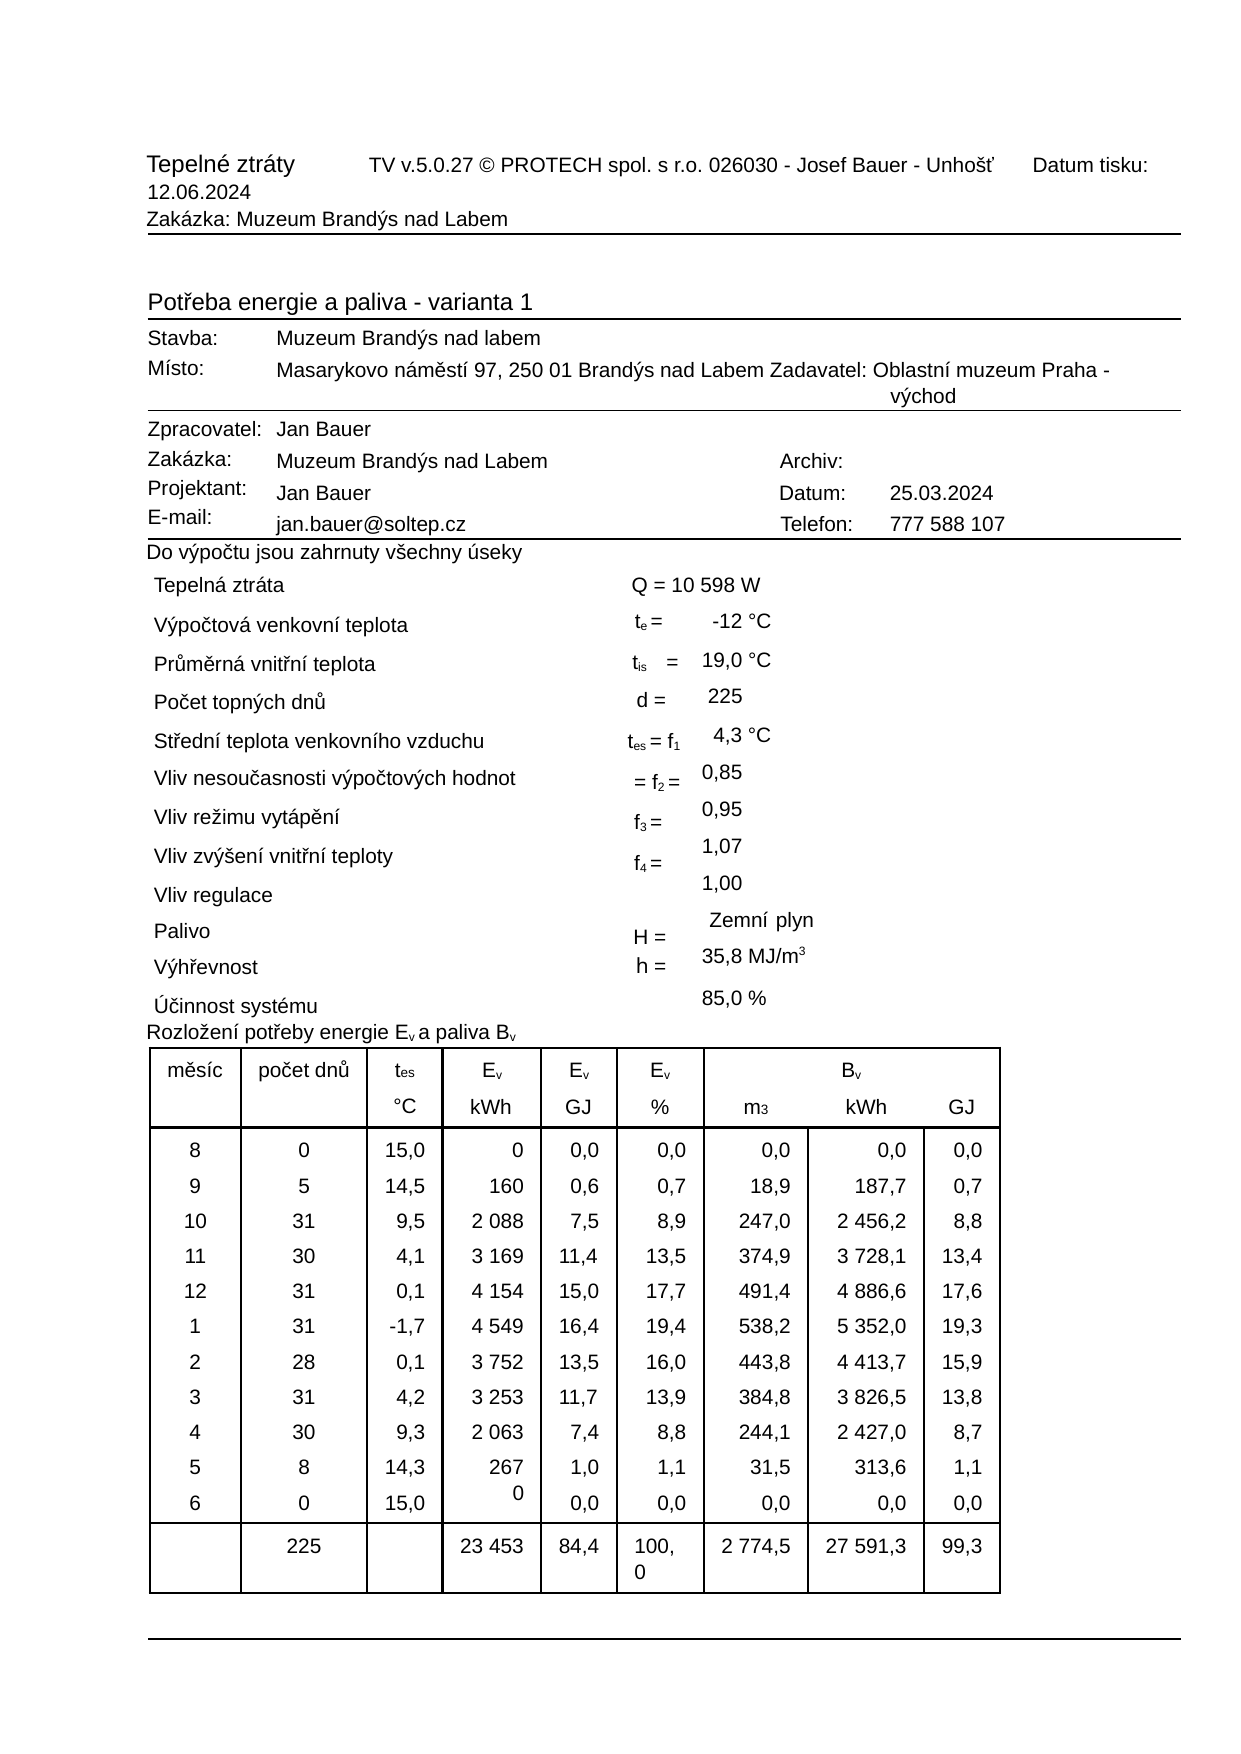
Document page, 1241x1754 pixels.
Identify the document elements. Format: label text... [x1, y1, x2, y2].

table_header Bv kWh [808, 1049, 924, 1126]
text Potřeba energie a paliva - varianta 1 [147, 288, 1182, 315]
table_cell 84,4 [542, 1524, 616, 1592]
table_header Ev GJ [542, 1049, 616, 1126]
table_cell 100,0 [618, 1524, 703, 1592]
table_cell 27 591,3 [809, 1524, 923, 1592]
table_header Muzeum Brandýs nad labem Masarykovo náměstí 97, 250 01 Brandýs nad Labem Zadavatel: Oblastní muzeum Praha - východ [276, 320, 1181, 409]
table_cell 0,0 18,9 247,0 374,9 491,4 538,2 443,8 384,8 244,1 31,5 0,0 [705, 1129, 807, 1522]
table_cell Jan Bauer Muzeum Brandýs nad Labem Archiv: Jan Bauer Datum: 25.03.2024 jan.bauer@soltep.cz Telefon: 777 588 107 [276, 411, 1181, 538]
table_cell te = tis = d = tes = f1 = f2 = f3 = f4 = H = h = [628, 609, 702, 1020]
table_cell 225 [242, 1524, 366, 1592]
text Zakázka: Muzeum Brandýs nad Labem [146, 207, 1182, 231]
table_cell 0,0 0,7 8,8 13,4 17,6 19,3 15,9 13,8 8,7 1,1 0,0 [925, 1129, 999, 1522]
table_cell [368, 1524, 441, 1592]
table_cell 99,3 [925, 1524, 999, 1592]
table_cell 0 160 088 169 154 4 549 3 752 3 253 2 063 267 0 [444, 1129, 540, 1522]
table_cell 0 5 31 30 31 31 28 31 30 8 0 [242, 1129, 366, 1522]
text Rozložení potřeby energie Ev a paliva Bv [146, 1020, 1182, 1044]
table_header Stavba: Místo: [148, 320, 276, 409]
text Tepelné ztráty TV v.5.0.27 © PROTECH spol. s r.o. 026030 - Josef Bauer - Unhošť Datum tisku: 12.06.2024 [146, 150, 1182, 204]
table_cell -12 °C 19,0 °C 225 4,3 °C 0,85 0,95 1,07 1,00 Zemní plyn 35,8 MJ/m3 85,0 % [702, 609, 814, 1020]
table_header Ev kWh [444, 1049, 540, 1126]
table_cell 23 453 [444, 1524, 540, 1592]
table_header Tepelná ztráta Výpočtová venkovní teplota Průměrná vnitřní teplota Počet topných dnů Střední teplota venkovního vzduchu Vliv nesoučasnosti výpočtových hodnot Vliv režimu vytápění Vliv zvýšení vnitřní teploty Vliv regulace Palivo Výhřevnost Účinnost systému [154, 573, 627, 1020]
table_header měsíc [151, 1049, 240, 1126]
table_cell 15,0 14,5 9,5 4,1 0,1 -1,7 0,1 4,2 9,3 14,3 15,0 [368, 1129, 441, 1522]
text Do výpočtu jsou zahrnuty všechny úseky [146, 540, 1182, 564]
table_header Ev % [618, 1049, 703, 1126]
table_header tes °C [368, 1049, 441, 1126]
table_cell 0,0 0,7 8,9 13,5 17,7 19,4 16,0 13,9 8,8 1,1 0,0 [618, 1129, 703, 1522]
table_cell [151, 1524, 240, 1592]
table_cell 0,0 187,7 456,2 728,1 886,6 352,0 4 413,7 3 826,5 2 427,0 313,6 0,0 [809, 1129, 923, 1522]
table_cell Zpracovatel: Zakázka: Projektant: E-mail: [148, 411, 276, 538]
table_header Q = 10 598 W [628, 573, 814, 609]
table_cell 8 9 10 11 12 1 2 3 4 5 6 [151, 1129, 240, 1522]
table_header m3 [705, 1049, 808, 1126]
table_cell 0,0 0,6 7,5 11,4 15,0 16,4 13,5 11,7 7,4 1,0 0,0 [542, 1129, 616, 1522]
table_header GJ [924, 1049, 999, 1126]
table_header počet dnů [242, 1049, 366, 1126]
table_cell 2 774,5 [705, 1524, 807, 1592]
